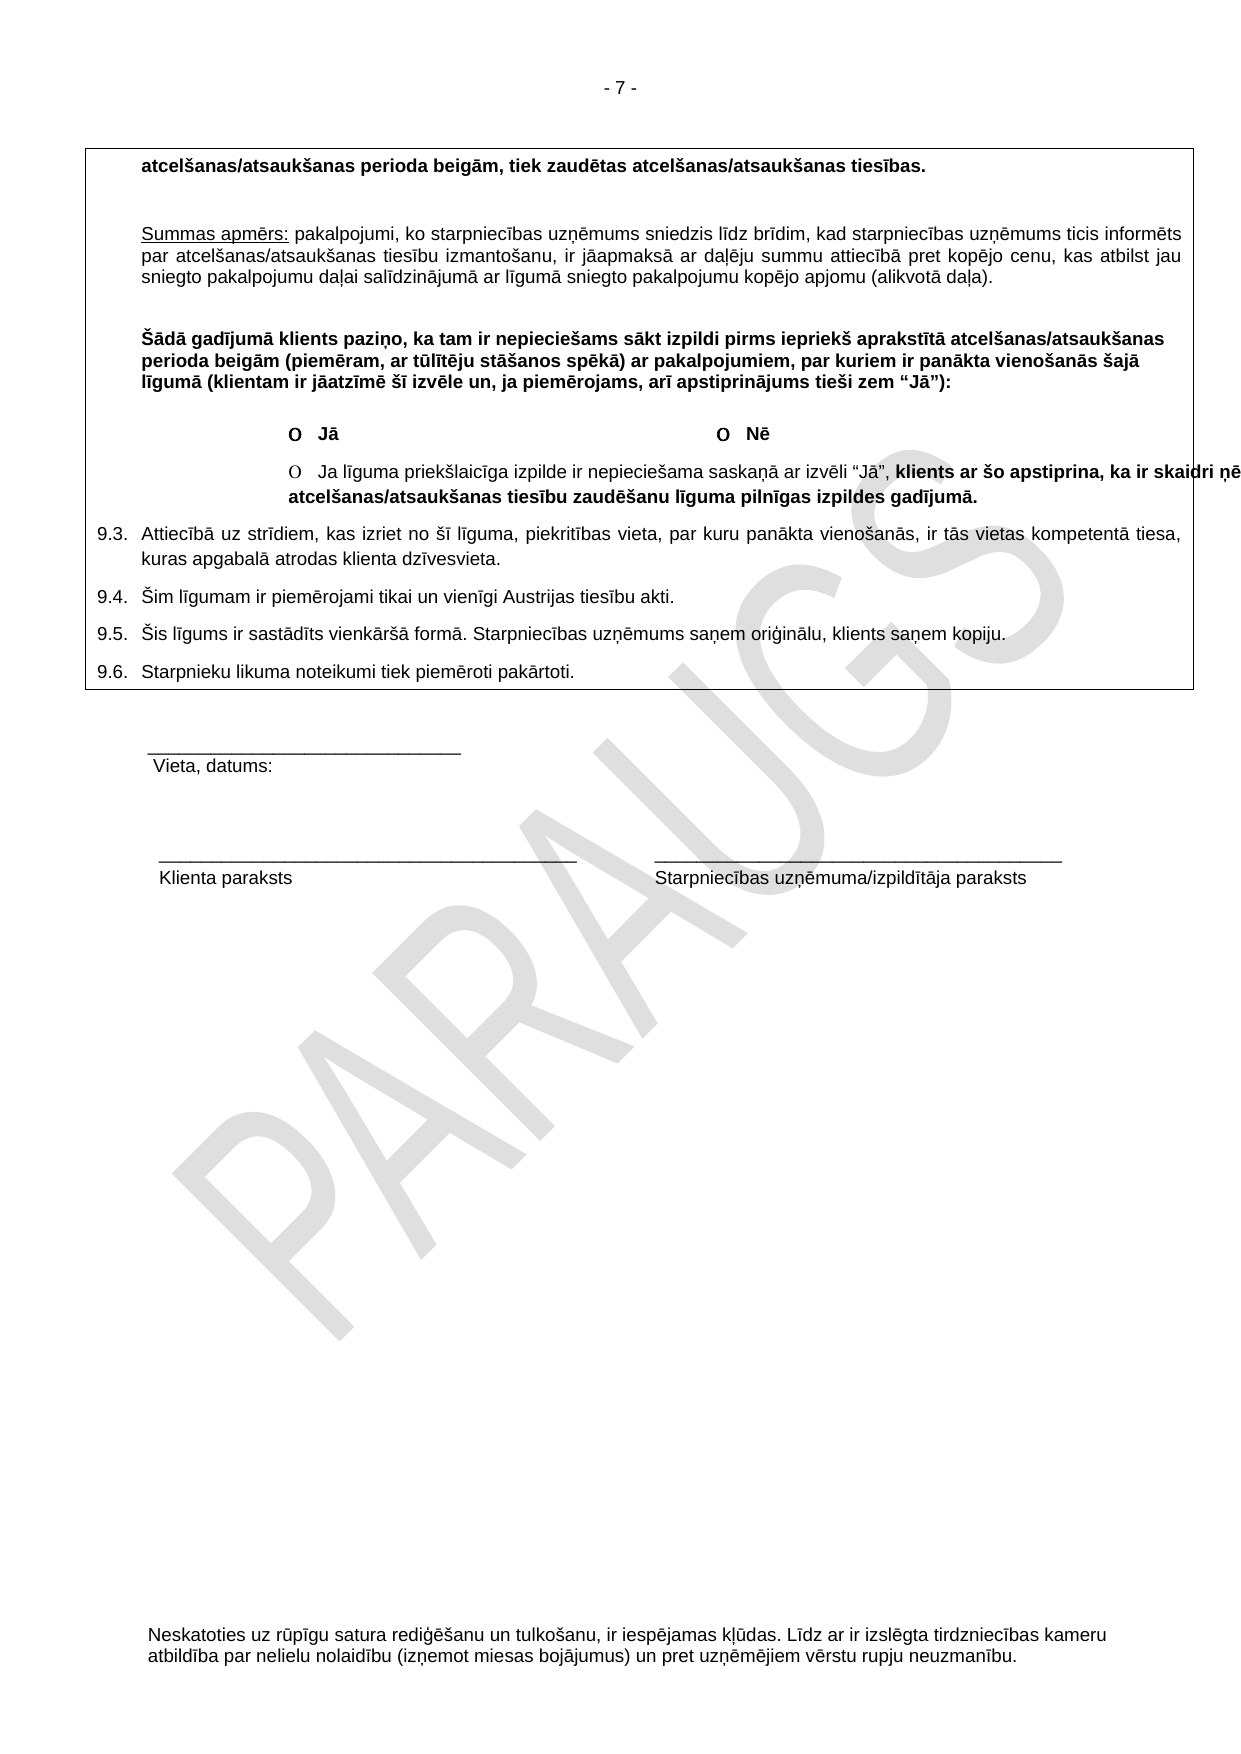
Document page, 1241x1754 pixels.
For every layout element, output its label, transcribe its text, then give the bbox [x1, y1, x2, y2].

table_header ________________________________________ Klienta paraksts [148, 777, 643, 902]
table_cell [86, 149, 1193, 689]
text ______________________________ Vieta, datums: [148, 690, 1110, 777]
table_header _______________________________________ Starpniecības uzņēmuma/izpildītāja paraksts [643, 777, 1197, 902]
